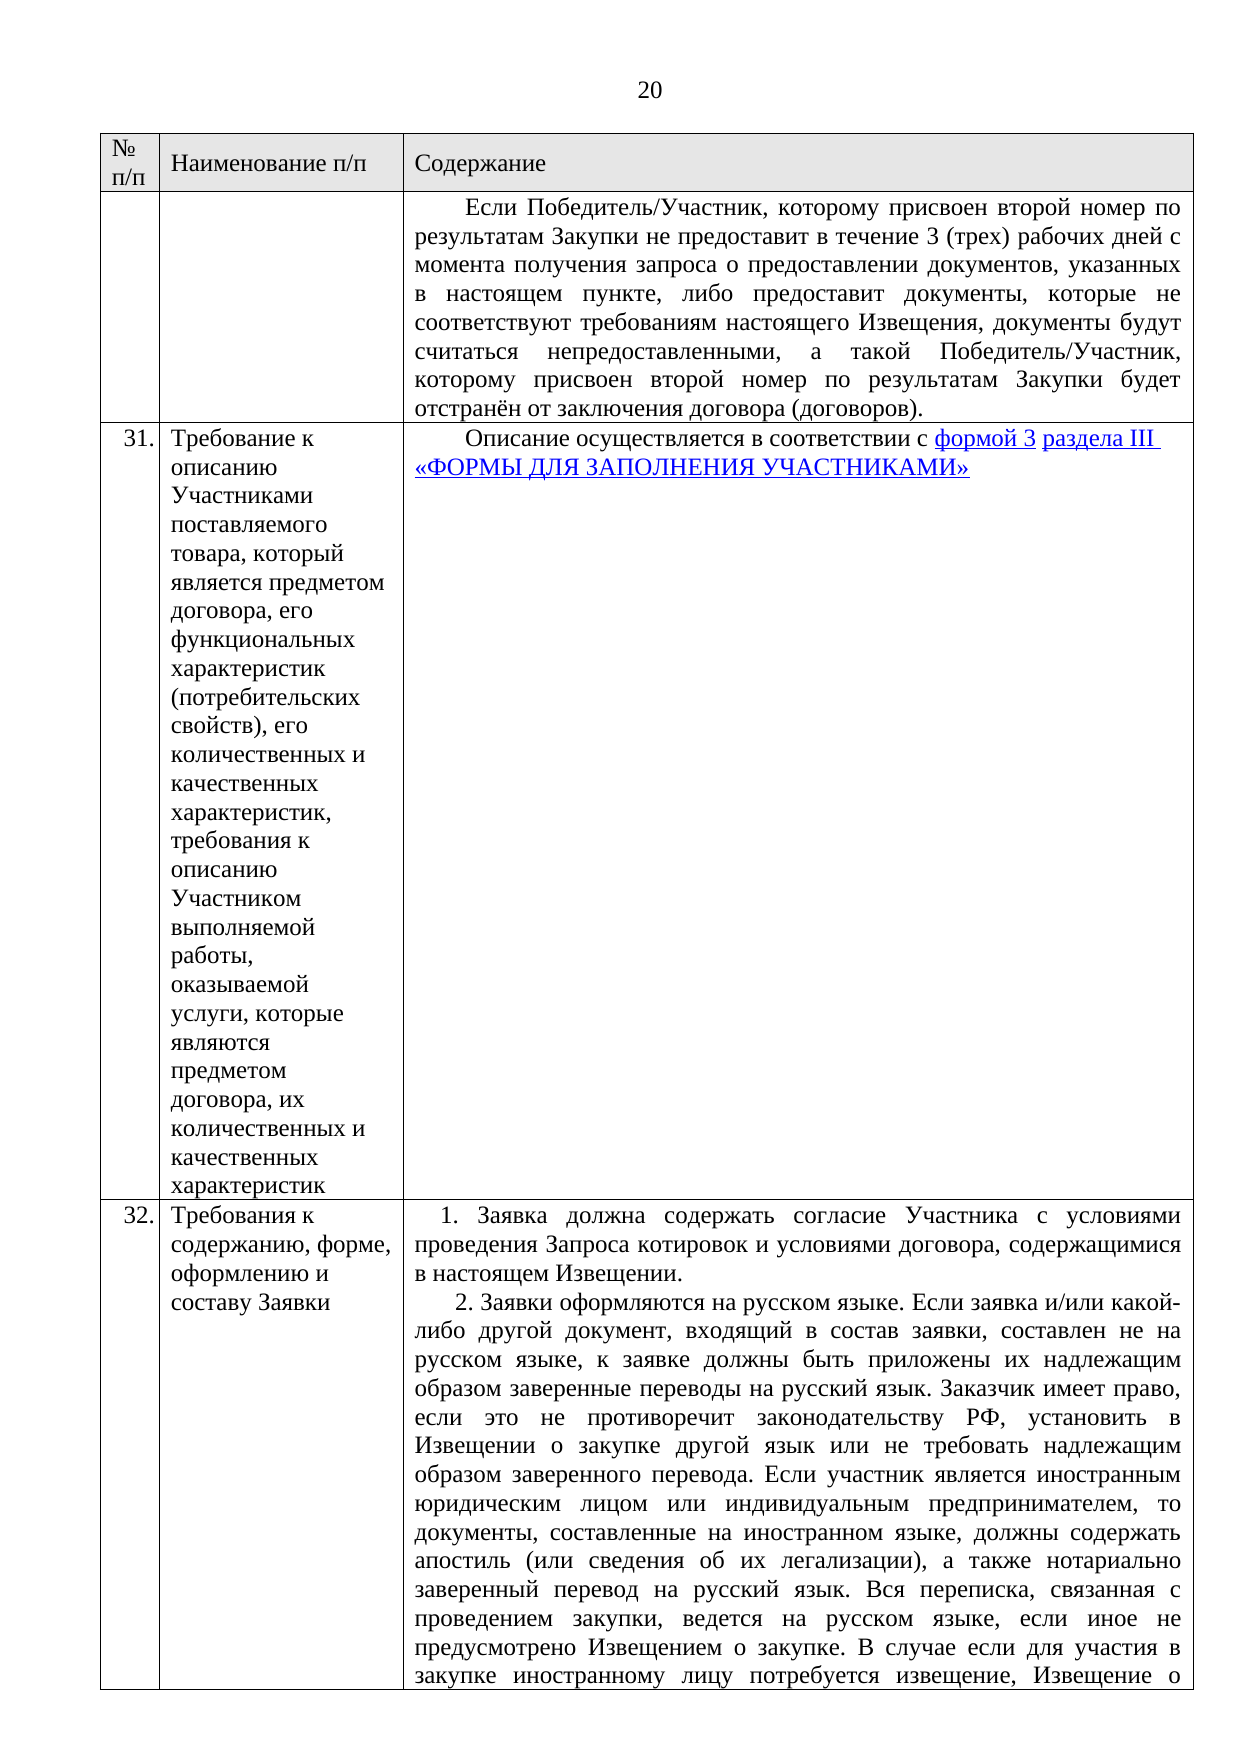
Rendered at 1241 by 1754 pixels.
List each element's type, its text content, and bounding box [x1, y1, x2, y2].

table_cell [101, 423, 159, 1199]
table_header Содержание [404, 134, 1193, 191]
table_header Наименование п/п [160, 134, 403, 191]
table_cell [404, 1200, 1193, 1689]
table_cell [404, 192, 1193, 422]
table_cell [101, 1200, 159, 1689]
table_cell [101, 192, 159, 422]
table_header № п/п [101, 134, 159, 191]
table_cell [160, 192, 403, 422]
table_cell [160, 1200, 403, 1689]
table_cell Требование к описанию Участниками поставляемого товара, который является предметом договора, его функциональных характеристик (потребительских свойств), его количественных и качественных характеристик, требования к описанию Участником выполняемой работы, оказываемой услуги, которые являются предметом договора, их количественных и качественных характеристик [160, 423, 403, 1199]
table_cell Описание осуществляется в соответствии с формой 3 раздела III «ФОРМЫ ДЛЯ ЗАПОЛНЕНИЯ УЧАСТНИКАМИ» [404, 423, 1193, 1199]
